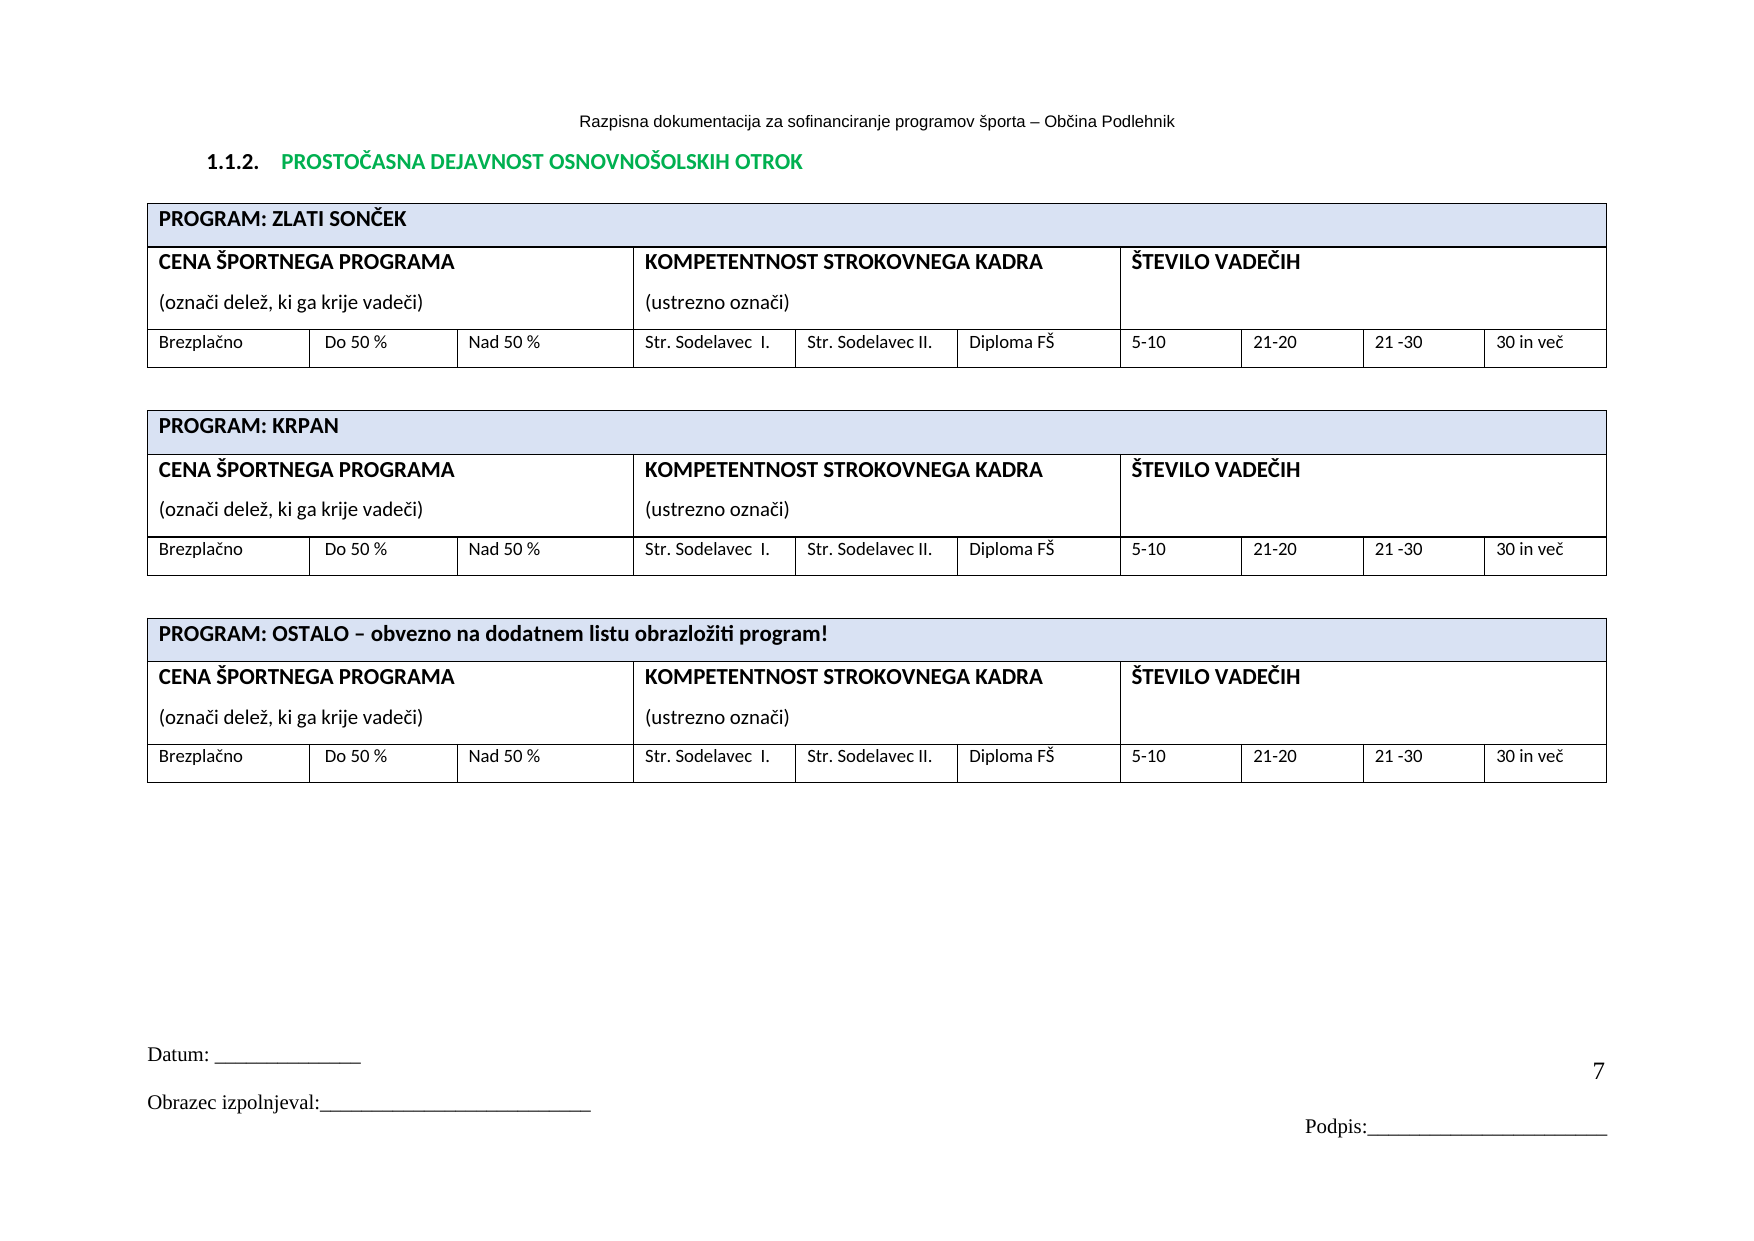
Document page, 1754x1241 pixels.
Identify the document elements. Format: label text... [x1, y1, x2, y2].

table_cell Str. Sodelavec I. [634, 538, 795, 574]
table_cell Str. Sodelavec I. [634, 745, 795, 782]
table_cell Str. Sodelavec II. [796, 330, 957, 367]
table_cell Diploma FŠ [958, 745, 1120, 782]
list PROSTOČASNA DEJAVNOST OSNOVNOŠOLSKIH OTROK [206, 147, 1607, 175]
table_header PROGRAM: KRPAN [148, 411, 1606, 454]
table_cell 21-20 [1242, 330, 1363, 367]
table_cell Do 50 % [310, 330, 457, 367]
table_cell KOMPETENTNOST STROKOVNEGA KADRA (ustrezno označi) [634, 455, 1120, 536]
table_cell Str. Sodelavec I. [634, 330, 795, 367]
table_cell ŠTEVILO VADEČIH [1121, 662, 1606, 744]
table_cell CENA ŠPORTNEGA PROGRAMA (označi delež, ki ga krije vadeči) [148, 662, 633, 744]
table_cell Nad 50 % [458, 330, 633, 367]
table_cell 21-20 [1242, 745, 1363, 782]
table_cell 30 in več [1485, 538, 1606, 574]
table_cell Str. Sodelavec II. [796, 745, 957, 782]
table_header PROGRAM: ZLATI SONČEK [148, 204, 1606, 246]
table_cell Diploma FŠ [958, 538, 1120, 574]
table_header PROGRAM: OSTALO – obvezno na dodatnem listu obrazložiti program! [148, 619, 1606, 661]
table_cell ŠTEVILO VADEČIH [1121, 248, 1606, 329]
table_cell Brezplačno [148, 538, 309, 574]
table_cell Brezplačno [148, 330, 309, 367]
table_cell 5-10 [1121, 745, 1241, 782]
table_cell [148, 248, 633, 329]
table_cell Do 50 % [310, 538, 457, 574]
table_cell 5-10 [1121, 330, 1241, 367]
table_cell CENA ŠPORTNEGA PROGRAMA (označi delež, ki ga krije vadeči) [148, 455, 633, 536]
table_cell 21-20 [1242, 538, 1363, 574]
table_cell 21 -30 [1364, 745, 1484, 782]
table_cell Nad 50 % [458, 538, 633, 574]
table_cell Nad 50 % [458, 745, 633, 782]
table_cell 30 in več [1485, 745, 1606, 782]
table_cell Str. Sodelavec II. [796, 538, 957, 574]
table_cell KOMPETENTNOST STROKOVNEGA KADRA (ustrezno označi) [634, 662, 1120, 744]
table_cell ŠTEVILO VADEČIH [1121, 455, 1606, 536]
table_cell 21 -30 [1364, 330, 1484, 367]
table_cell Brezplačno [148, 745, 309, 782]
table_cell 30 in več [1485, 330, 1606, 367]
table_cell 5-10 [1121, 538, 1241, 574]
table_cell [634, 248, 1120, 329]
table_cell Do 50 % [310, 745, 457, 782]
table_cell 21 -30 [1364, 538, 1484, 574]
table_cell Diploma FŠ [958, 330, 1120, 367]
